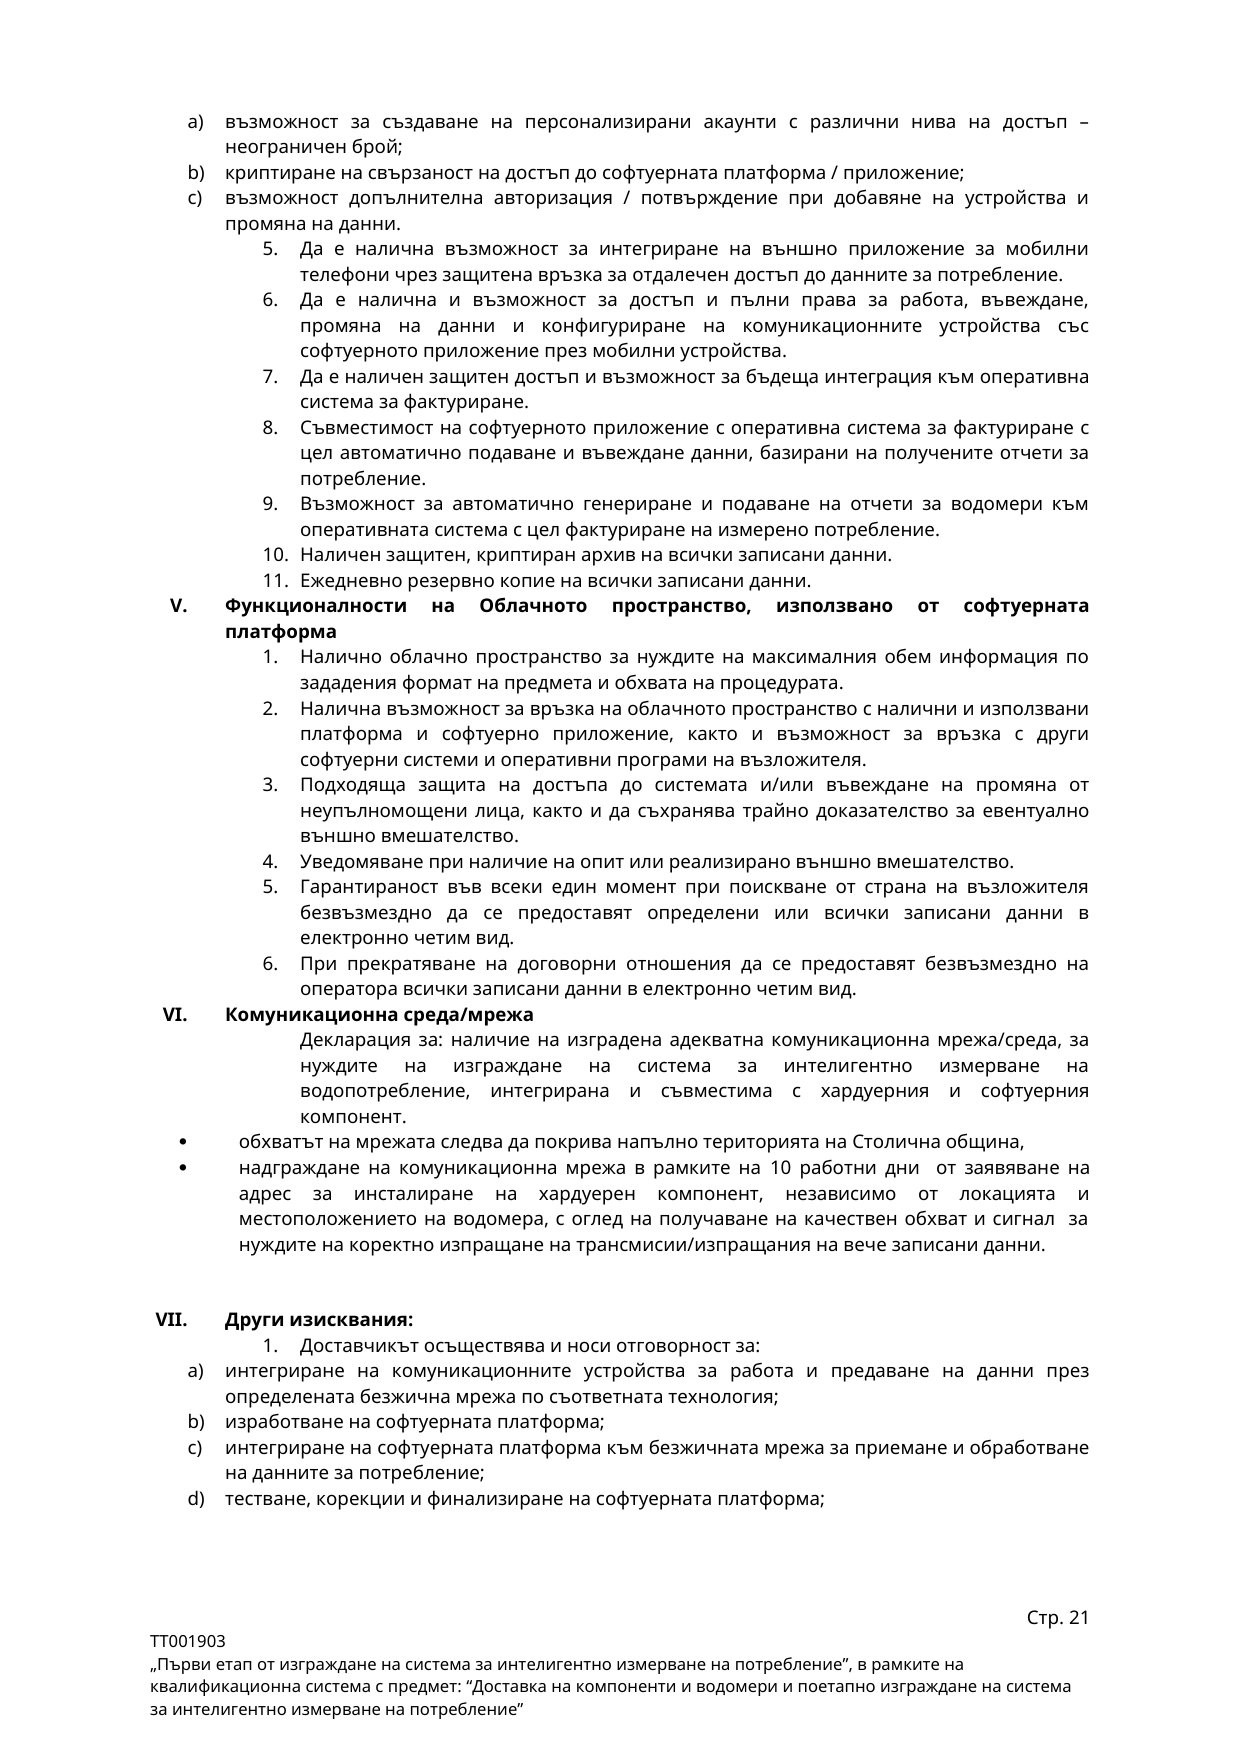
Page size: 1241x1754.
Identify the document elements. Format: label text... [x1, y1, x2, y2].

list Декларация за: наличие на изградена адекватна комуникационна мрежа/среда, за нуждите на изграждане на система за интелигентно измерване на водопотребление, интегрирана и съвместима с хардуерния и софтуерния компонент. [300, 1027, 1090, 1129]
list възможност допълнителна авторизация / потвърждение при добавяне на устройства и промяна на данни. [187, 184, 1090, 236]
list Съвместимост на софтуерното приложение с оперативна система за фактуриране с цел автоматично подаване и въвеждане данни, базирани на получените отчети за потребление. [262, 414, 1090, 491]
list При прекратяване на договорни отношения да се предоставят безвъзмездно на оператора всички записани данни в електронно четим вид. [262, 950, 1090, 1001]
list Функционалности на Облачното пространство, използвано от софтуерната платформа [187, 593, 1090, 644]
list тестване, корекции и финализиране на софтуерната платформа; [187, 1485, 1090, 1511]
list възможност за създаване на персонализирани акаунти с различни нива на достъп – неограничен брой; [187, 108, 1090, 159]
list Възможност за автоматично генериране и подаване на отчети за водомери към оперативната система с цел фактуриране на измерено потребление. [262, 491, 1090, 542]
list Други изисквания: [187, 1306, 1090, 1332]
list Налично облачно пространство за нуждите на максималния обем информация по зададения формат на предмета и обхвата на процедурата. [262, 644, 1090, 695]
list Уведомяване при наличие на опит или реализирано външно вмешателство. [262, 848, 1090, 873]
list Наличен защитен, криптиран архив на всички записани данни. [262, 542, 1090, 567]
list интегриране на комуникационните устройства за работа и предаване на данни през определената безжична мрежа по съответната технология; [187, 1357, 1090, 1408]
list Доставчикът осъществява и носи отговорност за: [262, 1332, 1090, 1357]
list Комуникационна среда/мрежа [187, 1001, 1090, 1027]
list Ежедневно резервно копие на всички записани данни. [262, 567, 1090, 593]
list изработване на софтуерната платформа; [187, 1408, 1090, 1434]
list Подходяща защита на достъпа до системата и/или въвеждане на промяна от неупълномощени лица, както и да съхранява трайно доказателство за евентуално външно вмешателство. [262, 771, 1090, 848]
list Да е налична възможност за интегриране на външно приложение за мобилни телефони чрез защитена връзка за отдалечен достъп до данните за потребление. [262, 236, 1090, 287]
list надграждане на комуникационна мрежа в рамките на 10 работни дни от заявяване на адрес за инсталиране на хардуерен компонент, независимо от локацията и местоположението на водомера, с оглед на получаване на качествен обхват и сигнал за нуждите на коректно изпращане на трансмисии/изпращания на вече записани данни. [179, 1154, 1090, 1256]
list Да е наличен защитен достъп и възможност за бъдеща интеграция към оперативна система за фактуриране. [262, 363, 1090, 414]
list Да е налична и възможност за достъп и пълни права за работа, въвеждане, промяна на данни и конфигуриране на комуникационните устройства със софтуерното приложение през мобилни устройства. [262, 287, 1090, 363]
list Гарантираност във всеки един момент при поискване от страна на възложителя безвъзмездно да се предоставят определени или всички записани данни в електронно четим вид. [262, 873, 1090, 950]
list oбхватът на мрежата следва да покрива напълно територията на Столична община, [179, 1129, 1090, 1154]
list Налична възможност за връзка на облачното пространство с налични и използвани платформа и софтуерно приложение, както и възможност за връзка с други софтуерни системи и оперативни програми на възложителя. [262, 695, 1090, 771]
list криптиране на свързаност на достъп до софтуерната платформа / приложение; [187, 159, 1090, 184]
list интегриране на софтуерната платформа към безжичната мрежа за приемане и обработване на данните за потребление; [187, 1434, 1090, 1485]
